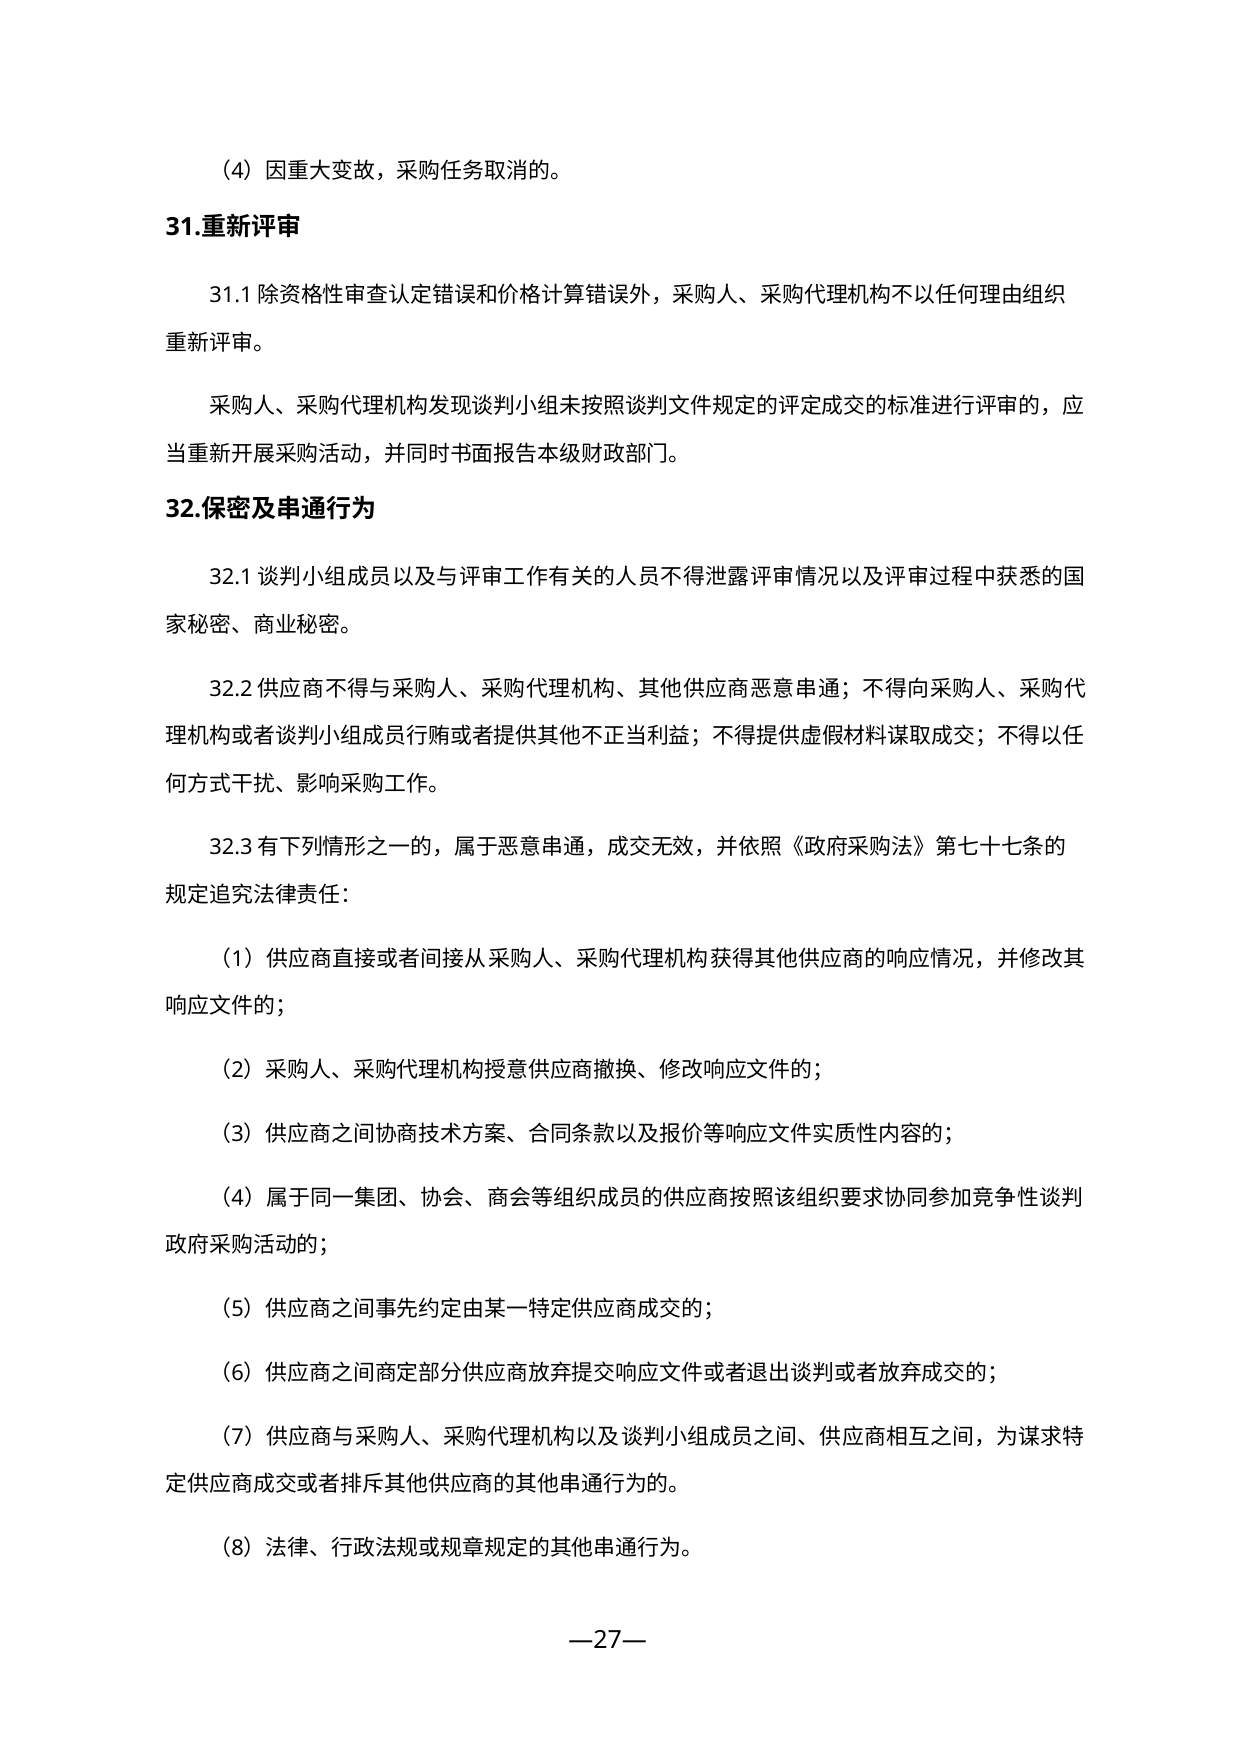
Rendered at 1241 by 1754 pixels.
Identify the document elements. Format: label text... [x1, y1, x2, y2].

text （2）采购人、采购代理机构授意供应商撤换、修改响应文件的； [165, 1052, 1087, 1084]
text （1）供应商直接或者间接从采购人、采购代理机构获得其他供应商的响应情况，并修改其响应文件的； [165, 941, 1087, 1020]
text （7）供应商与采购人、采购代理机构以及谈判小组成员之间、供应商相互之间，为谋求特定供应商成交或者排斥其他供应商的其他串通行为的。 [165, 1419, 1087, 1498]
text （6）供应商之间商定部分供应商放弃提交响应文件或者退出谈判或者放弃成交的； [165, 1355, 1087, 1387]
text （8）法律、行政法规或规章规定的其他串通行为。 [165, 1530, 1087, 1562]
subtitle 32.保密及串通行为 [165, 488, 1087, 525]
text 32.2供应商不得与采购人、采购代理机构、其他供应商恶意串通；不得向采购人、采购代理机构或者谈判小组成员行贿或者提供其他不正当利益；不得提供虚假材料谋取成交；不得以任何方式干扰、影响采购工作。 [165, 671, 1087, 797]
text 采购人、采购代理机构发现谈判小组未按照谈判文件规定的评定成交的标准进行评审的，应当重新开展采购活动，并同时书面报告本级财政部门。 [165, 388, 1087, 467]
text 31.1除资格性审查认定错误和价格计算错误外，采购人、采购代理机构不以任何理由组织重新评审。 [165, 277, 1087, 356]
text 32.3有下列情形之一的，属于恶意串通，成交无效，并依照《政府采购法》第七十七条的规定追究法律责任： [165, 829, 1087, 909]
text （4）属于同一集团、协会、商会等组织成员的供应商按照该组织要求协同参加竞争性谈判政府采购活动的； [165, 1180, 1087, 1259]
text （5）供应商之间事先约定由某一特定供应商成交的； [165, 1291, 1087, 1323]
subtitle 31.重新评审 [165, 206, 1087, 243]
text （4）因重大变故，采购任务取消的。 [165, 153, 1087, 185]
text （3）供应商之间协商技术方案、合同条款以及报价等响应文件实质性内容的； [165, 1116, 1087, 1148]
text 32.1谈判小组成员以及与评审工作有关的人员不得泄露评审情况以及评审过程中获悉的国家秘密、商业秘密。 [165, 559, 1087, 638]
